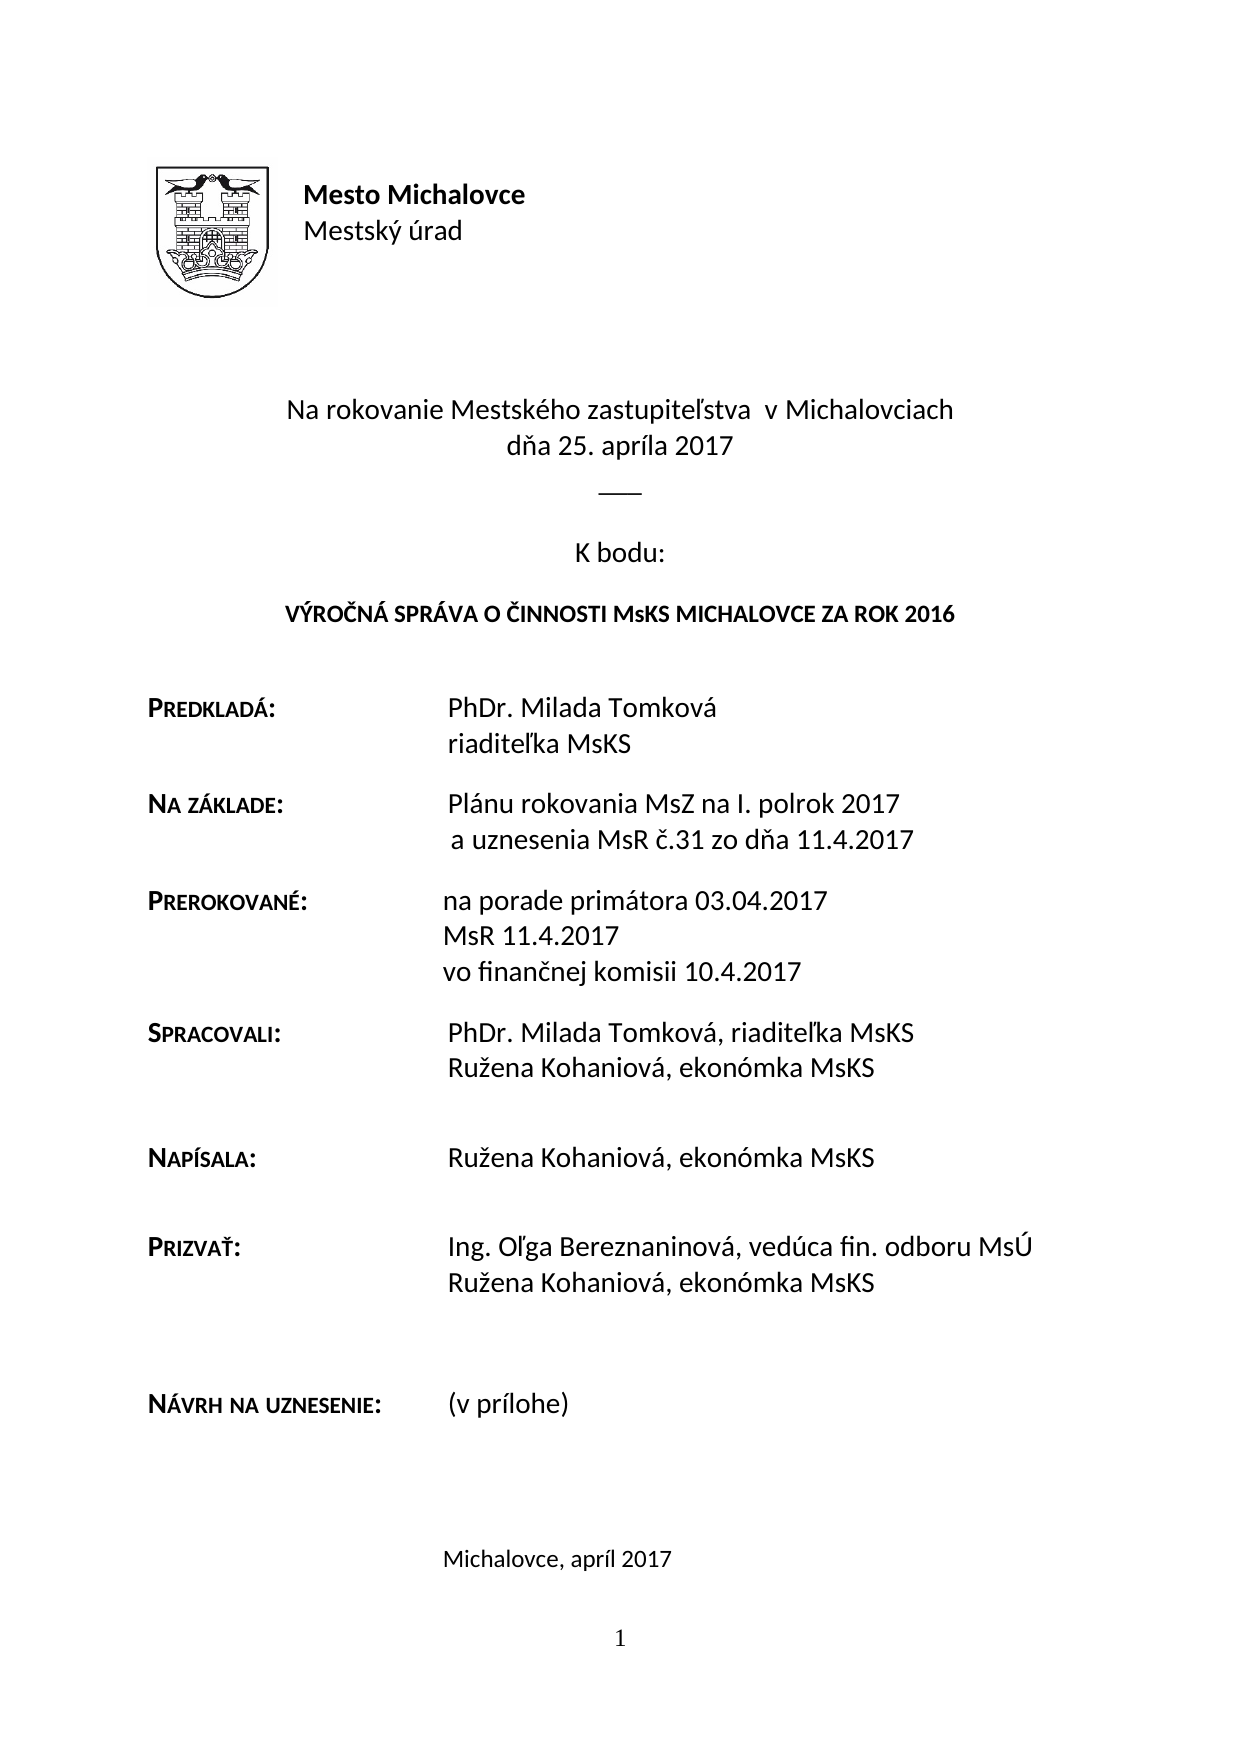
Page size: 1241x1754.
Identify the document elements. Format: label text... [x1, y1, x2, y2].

text Návrh na uznesenie: (v prílohe) [148, 1385, 1093, 1421]
text Prizvať: Ing. Oľga Bereznaninová, vedúca fin. odboru MsÚ Ružena Kohaniová, ekonómka MsKS [148, 1228, 1093, 1299]
text Napísala: Ružena Kohaniová, ekonómka MsKS [148, 1139, 1093, 1174]
text Na rokovanie Mestského zastupiteľstva v Michalovciach [148, 391, 1093, 427]
text Predkladá: PhDr. Milada Tomková [148, 689, 1093, 725]
text Prerokované: na porade primátora 03.04.2017 MsR 11.4.2017 vo finančnej komisii 10.4.2017 [148, 882, 1093, 989]
text riaditeľka MsKS [148, 725, 1093, 761]
text Mestský úrad [278, 212, 1093, 248]
text Mesto Michalovce [278, 176, 1093, 212]
text Michalovce, apríl 2017 [369, 1543, 1093, 1573]
text Spracovali: PhDr. Milada Tomková, riaditeľka MsKS Ružena Kohaniová, ekonómka MsKS [148, 1014, 1093, 1085]
picture [147, 157, 278, 307]
text Na základe: Plánu rokovania MsZ na I. polrok 2017 a uznesenia MsR č.31 zo dňa 11.4.2017 [148, 786, 1093, 857]
text ___ [148, 463, 1093, 498]
text VÝROČNÁ SPRÁVA O ČINNOSTI MsKS MICHALOVCE ZA ROK 2016 [148, 598, 1093, 629]
text dňa 25. apríla 2017 [148, 427, 1093, 463]
text K bodu: [148, 534, 1093, 569]
